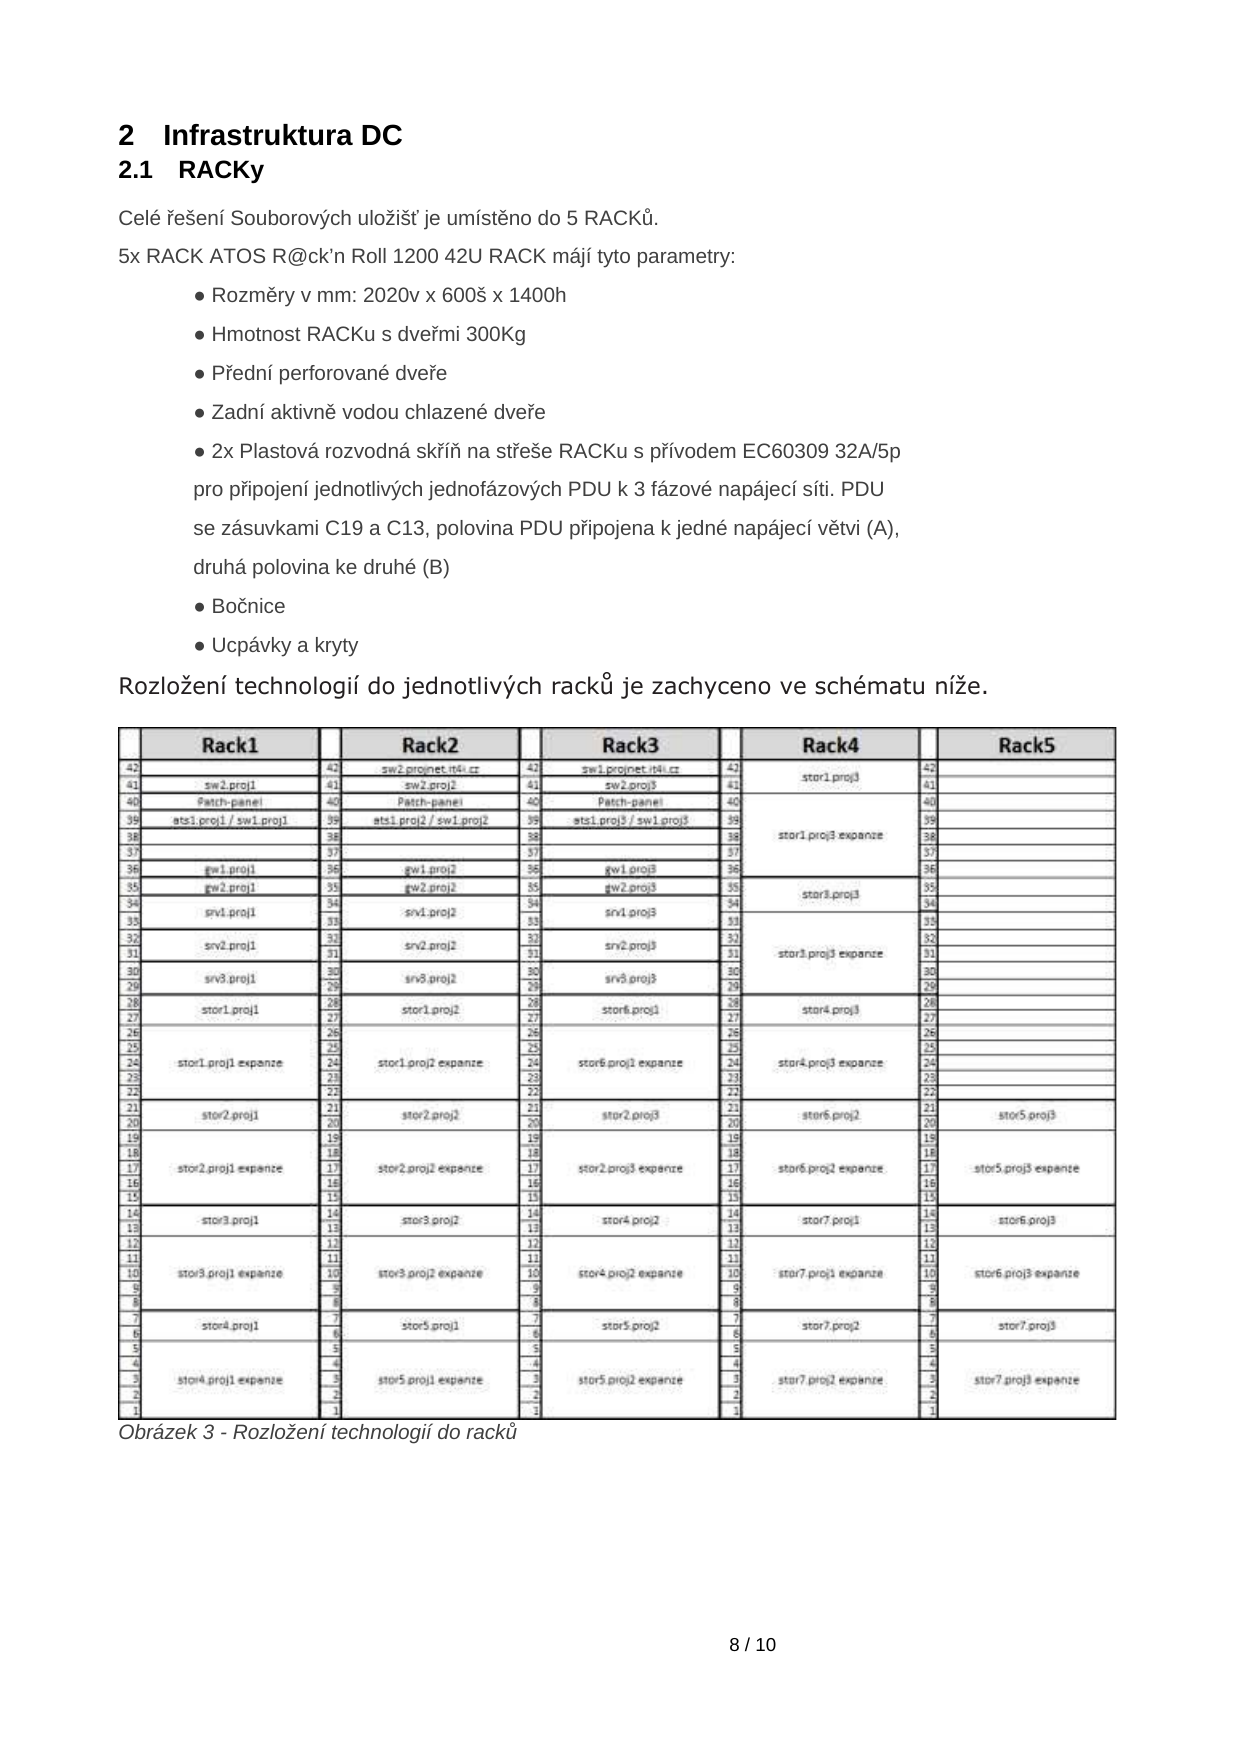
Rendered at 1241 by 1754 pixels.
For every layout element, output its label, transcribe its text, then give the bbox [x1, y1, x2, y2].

text se zásuvkami C19 a C13, polovina PDU připojena k jedné napájecí větvi (A), [193, 516, 1122, 540]
list RACKy [118, 155, 1122, 184]
text Obrázek 3 - Rozložení technologií do racků [118, 1419, 1122, 1443]
text ● Bočnice [193, 594, 1122, 618]
text druhá polovina ke druhé (B) [193, 555, 1122, 579]
text ● Zadní aktivně vodou chlazené dveře [193, 399, 1122, 423]
text ● 2x Plastová rozvodná skříň na střeše RACKu s přívodem EC60309 32A/5p [193, 438, 1122, 462]
text ● Hmotnost RACKu s dveřmi 300Kg [193, 322, 1122, 346]
text ● Ucpávky a kryty [193, 633, 1122, 657]
text ● Rozměry v mm: 2020v x 600š x 1400h [193, 283, 1122, 307]
text Celé řešení Souborových uložišť je umístěno do 5 RACKů. [118, 205, 1122, 229]
text 5x RACK ATOS R@ck’n Roll 1200 42U RACK májí tyto parametry: [118, 244, 1122, 268]
picture [118, 727, 1117, 1420]
text ● Přední perforované dveře [193, 361, 1122, 385]
text Rozložení technologií do jednotlivých racků je zachyceno ve schématu níže. [118, 672, 1122, 699]
text pro připojení jednotlivých jednofázových PDU k 3 fázové napájecí síti. PDU [193, 477, 1122, 501]
list Infrastruktura DC [118, 118, 1122, 152]
